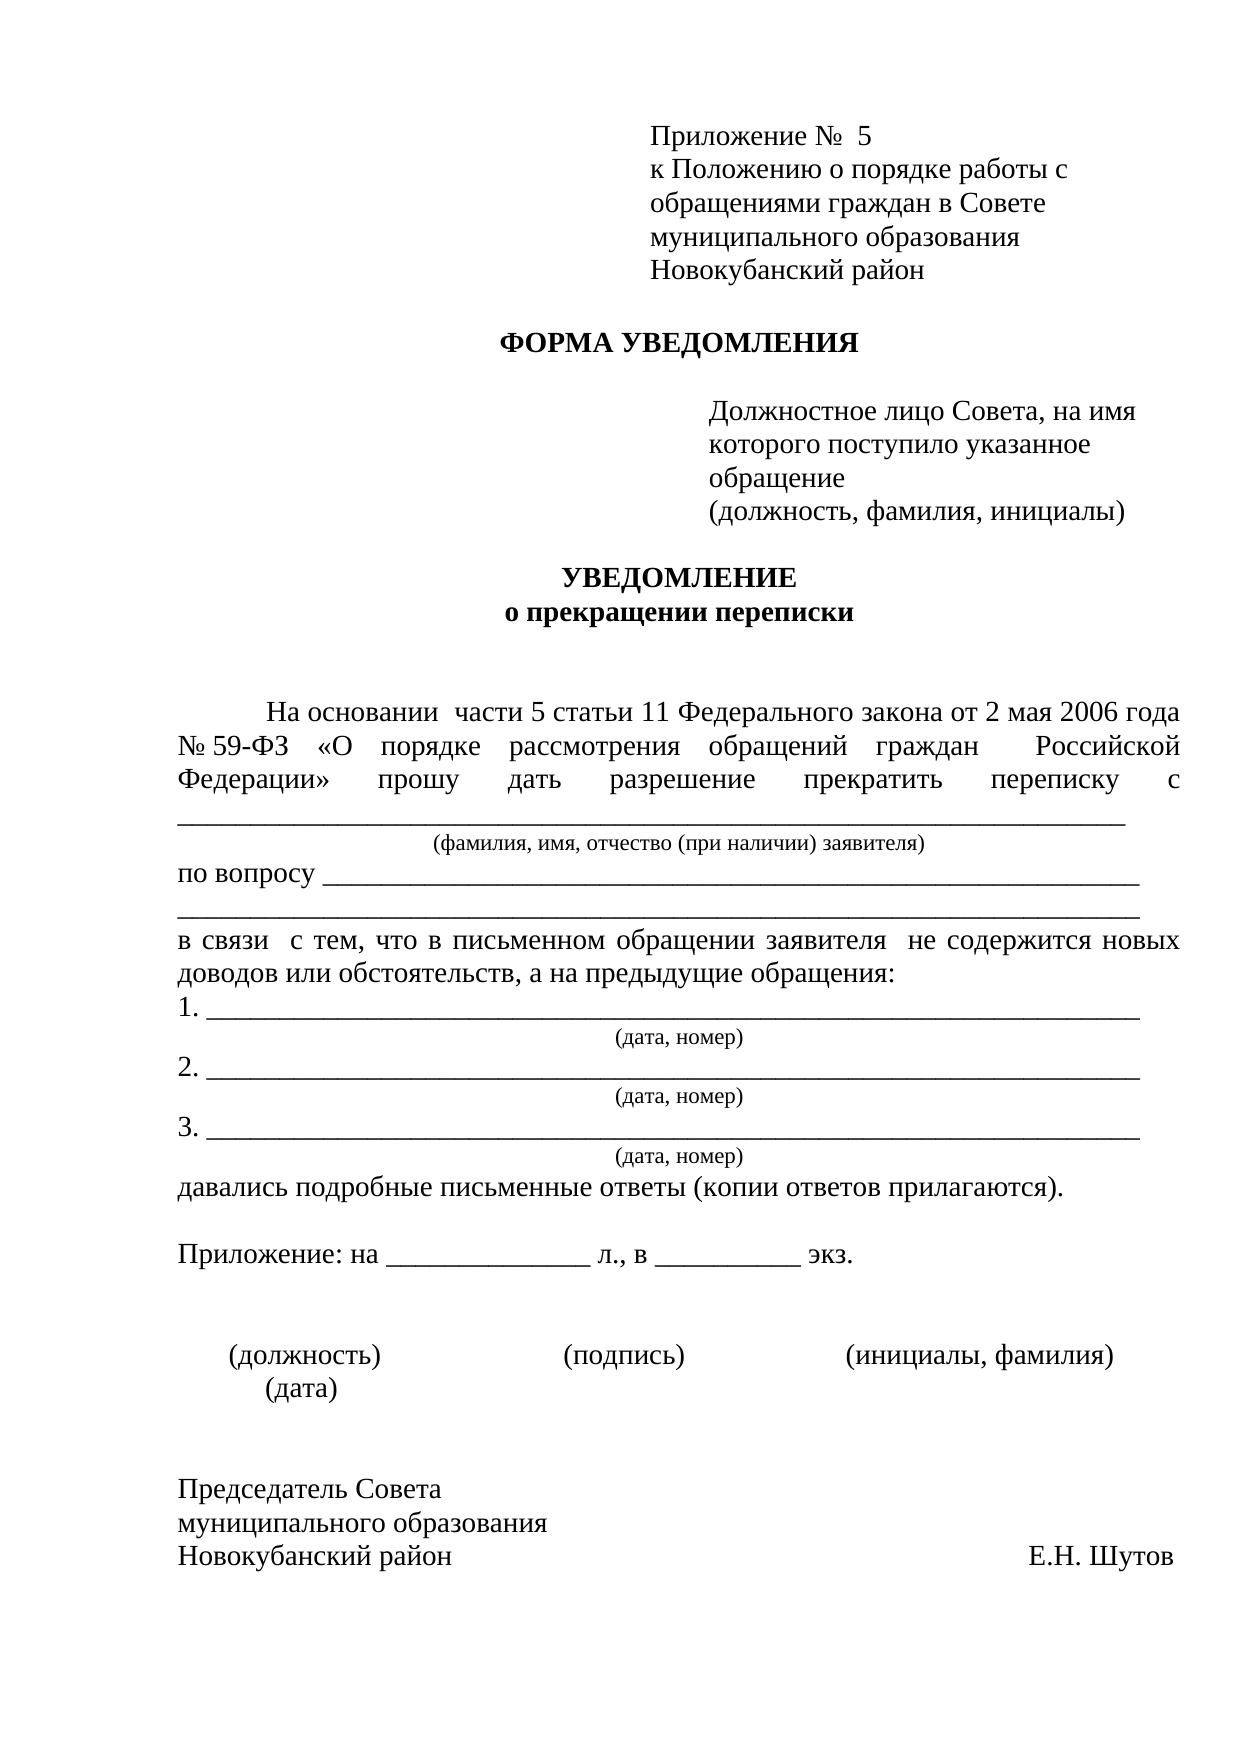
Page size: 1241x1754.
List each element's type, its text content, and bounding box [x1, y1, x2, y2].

text (должность, фамилия, инициалы) [709, 493, 1181, 527]
text о прекращении переписки [177, 594, 1181, 627]
text 3. ________________________________________________________________ [177, 1109, 1181, 1142]
text Новокубанский район Е.Н. Шутов [177, 1538, 1181, 1572]
text 2. ________________________________________________________________ [177, 1049, 1181, 1083]
text На основании части 5 статьи 11 Федерального закона от 2 мая 2006 года № 59-ФЗ «О порядке рассмотрения обращений граждан Российской Федерации» прошу дать разрешение прекратить переписку с _________________________________________________________________ [177, 694, 1181, 829]
text (дата) [177, 1371, 1181, 1404]
text (должность) (подпись) (инициалы, фамилия) [177, 1337, 1181, 1371]
text давались подробные письменные ответы (копии ответов прилагаются). [177, 1169, 1181, 1202]
text (фамилия, имя, отчество (при наличии) заявителя) [177, 829, 1181, 855]
text УВЕДОМЛЕНИЕ [177, 560, 1181, 594]
text (дата, номер) [177, 1083, 1181, 1109]
text муниципального образования [177, 1505, 1181, 1538]
text ФОРМА УВЕДОМЛЕНИЯ [177, 326, 1181, 359]
text (дата, номер) [177, 1023, 1181, 1049]
text Приложение № 5 [650, 118, 1181, 152]
text Председатель Совета [177, 1471, 1181, 1505]
text к Положению о порядке работы с обращениями граждан в Совете муниципального образования Новокубанский район [650, 152, 1181, 286]
text Должностное лицо Совета, на имя которого поступило указанное обращение [709, 393, 1181, 493]
text в связи с тем, что в письменном обращении заявителя не содержится новых доводов или обстоятельств, а на предыдущие обращения: [177, 922, 1181, 989]
text (дата, номер) [177, 1142, 1181, 1169]
text 1. ________________________________________________________________ [177, 989, 1181, 1023]
text по вопросу ________________________________________________________ [177, 855, 1181, 888]
text __________________________________________________________________ [177, 888, 1181, 922]
text Приложение: на ______________ л., в __________ экз. [177, 1236, 1181, 1269]
